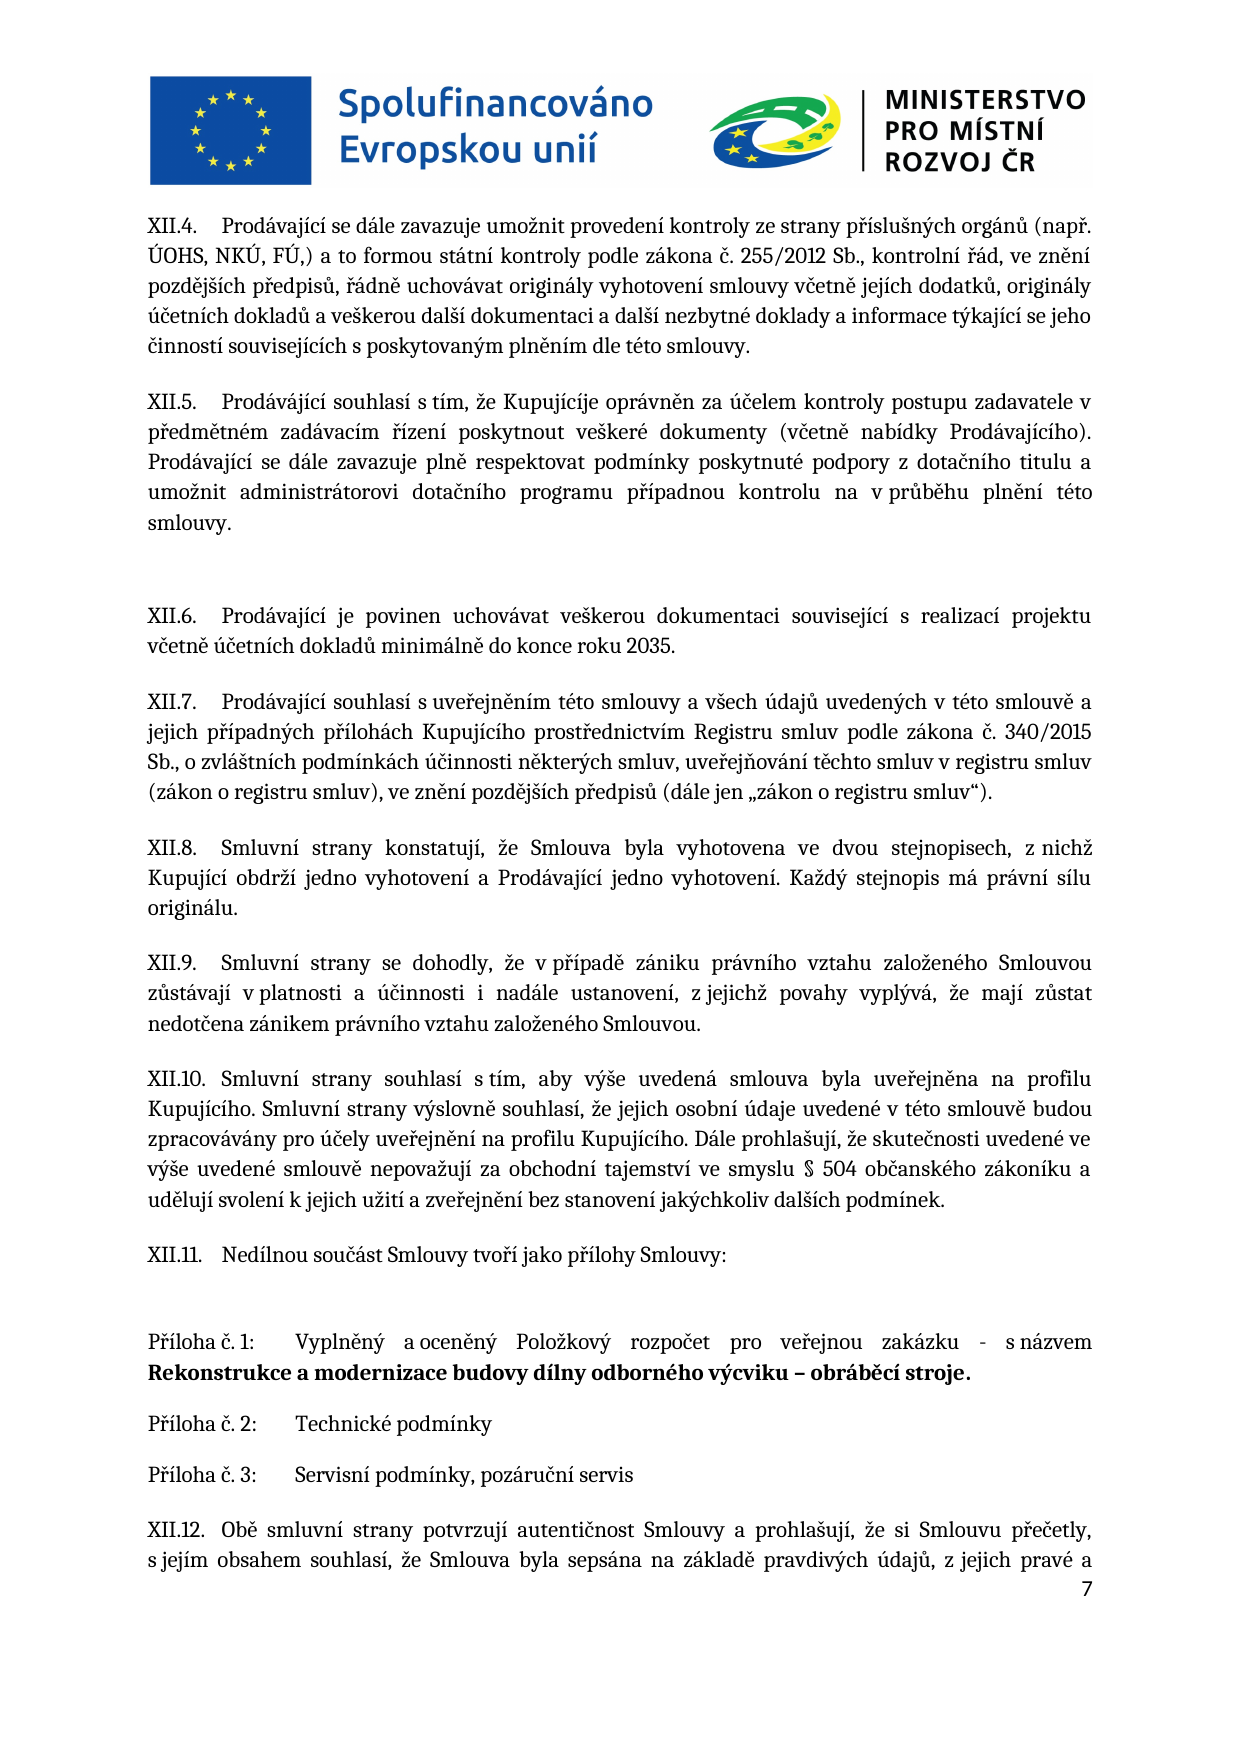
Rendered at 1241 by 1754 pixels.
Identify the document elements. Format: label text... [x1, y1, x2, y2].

text Příloha č. 3: Servisní podmínky, pozáruční servis [148, 1461, 1093, 1488]
subtitle Smluvní strany se dohodly, že v případě zániku právního vztahu založeného Smlouvou zůstávají v platnosti a účinnosti i nadále ustanovení, z jejichž povahy vyplývá, že mají zůstat nedotčena zánikem právního vztahu založeného Smlouvou. [148, 950, 1093, 1037]
subtitle Prodávající souhlasí s uveřejněním této smlouvy a všech údajů uvedených v této smlouvě a jejich případných přílohách Kupujícího prostřednictvím Registru smluv podle zákona č. 340/2015 Sb., o zvláštních podmínkách účinnosti některých smluv, uveřejňování těchto smluv v registru smluv (zákon o registru smluv), ve znění pozdějších předpisů (dále jen „zákon o registru smluv“). [148, 688, 1093, 805]
subtitle Smluvní strany konstatují, že Smlouva byla vyhotovena ve dvou stejnopisech, z nichž Kupující obdrží jedno vyhotovení a Prodávající jedno vyhotovení. Každý stejnopis má právní sílu originálu. [148, 834, 1093, 921]
subtitle Smluvní strany souhlasí s tím, aby výše uvedená smlouva byla uveřejněna na profilu Kupujícího. Smluvní strany výslovně souhlasí, že jejich osobní údaje uvedené v této smlouvě budou zpracovávány pro účely uveřejnění na profilu Kupujícího. Dále prohlašují, že skutečnosti uvedené ve výše uvedené smlouvě nepovažují za obchodní tajemství ve smyslu § 504 občanského zákoníku a udělují svolení k jejich užití a zveřejnění bez stanovení jakýchkoliv dalších podmínek. [148, 1066, 1093, 1213]
subtitle Prodávájící souhlasí s tím, že Kupujícíje oprávněn za účelem kontroly postupu zadavatele v předmětném zadávacím řízení poskytnout veškeré dokumenty (včetně nabídky Prodávajícího). Prodávající se dále zavazuje plně respektovat podmínky poskytnuté podpory z dotačního titulu a umožnit administrátorovi dotačního programu případnou kontrolu na v průběhu plnění této smlouvy. [148, 388, 1093, 536]
subtitle Prodávající se dále zavazuje umožnit provedení kontroly ze strany příslušných orgánů (např. ÚOHS, NKÚ, FÚ,) a to formou státní kontroly podle zákona č. 255/2012 Sb., kontrolní řád, ve znění pozdějších předpisů, řádně uchovávat originály vyhotovení smlouvy včetně jejích dodatků, originály účetních dokladů a veškerou další dokumentaci a další nezbytné doklady a informace týkající se jeho činností souvisejících s poskytovaným plněním dle této smlouvy. [148, 212, 1093, 360]
subtitle Prodávající je povinen uchovávat veškerou dokumentaci související s realizací projektu včetně účetních dokladů minimálně do konce roku 2035. [148, 603, 1093, 659]
text Příloha č. 1: Vyplněný a oceněný Položkový rozpočet pro veřejnou zakázku - s názvem Rekonstrukce a modernizace budovy dílny odborného výcviku – obráběcí stroje. [148, 1329, 1093, 1386]
subtitle Nedílnou součást Smlouvy tvoří jako přílohy Smlouvy: [148, 1242, 1093, 1268]
text Příloha č. 2: Technické podmínky [148, 1410, 1093, 1437]
picture [147, 73, 1093, 188]
